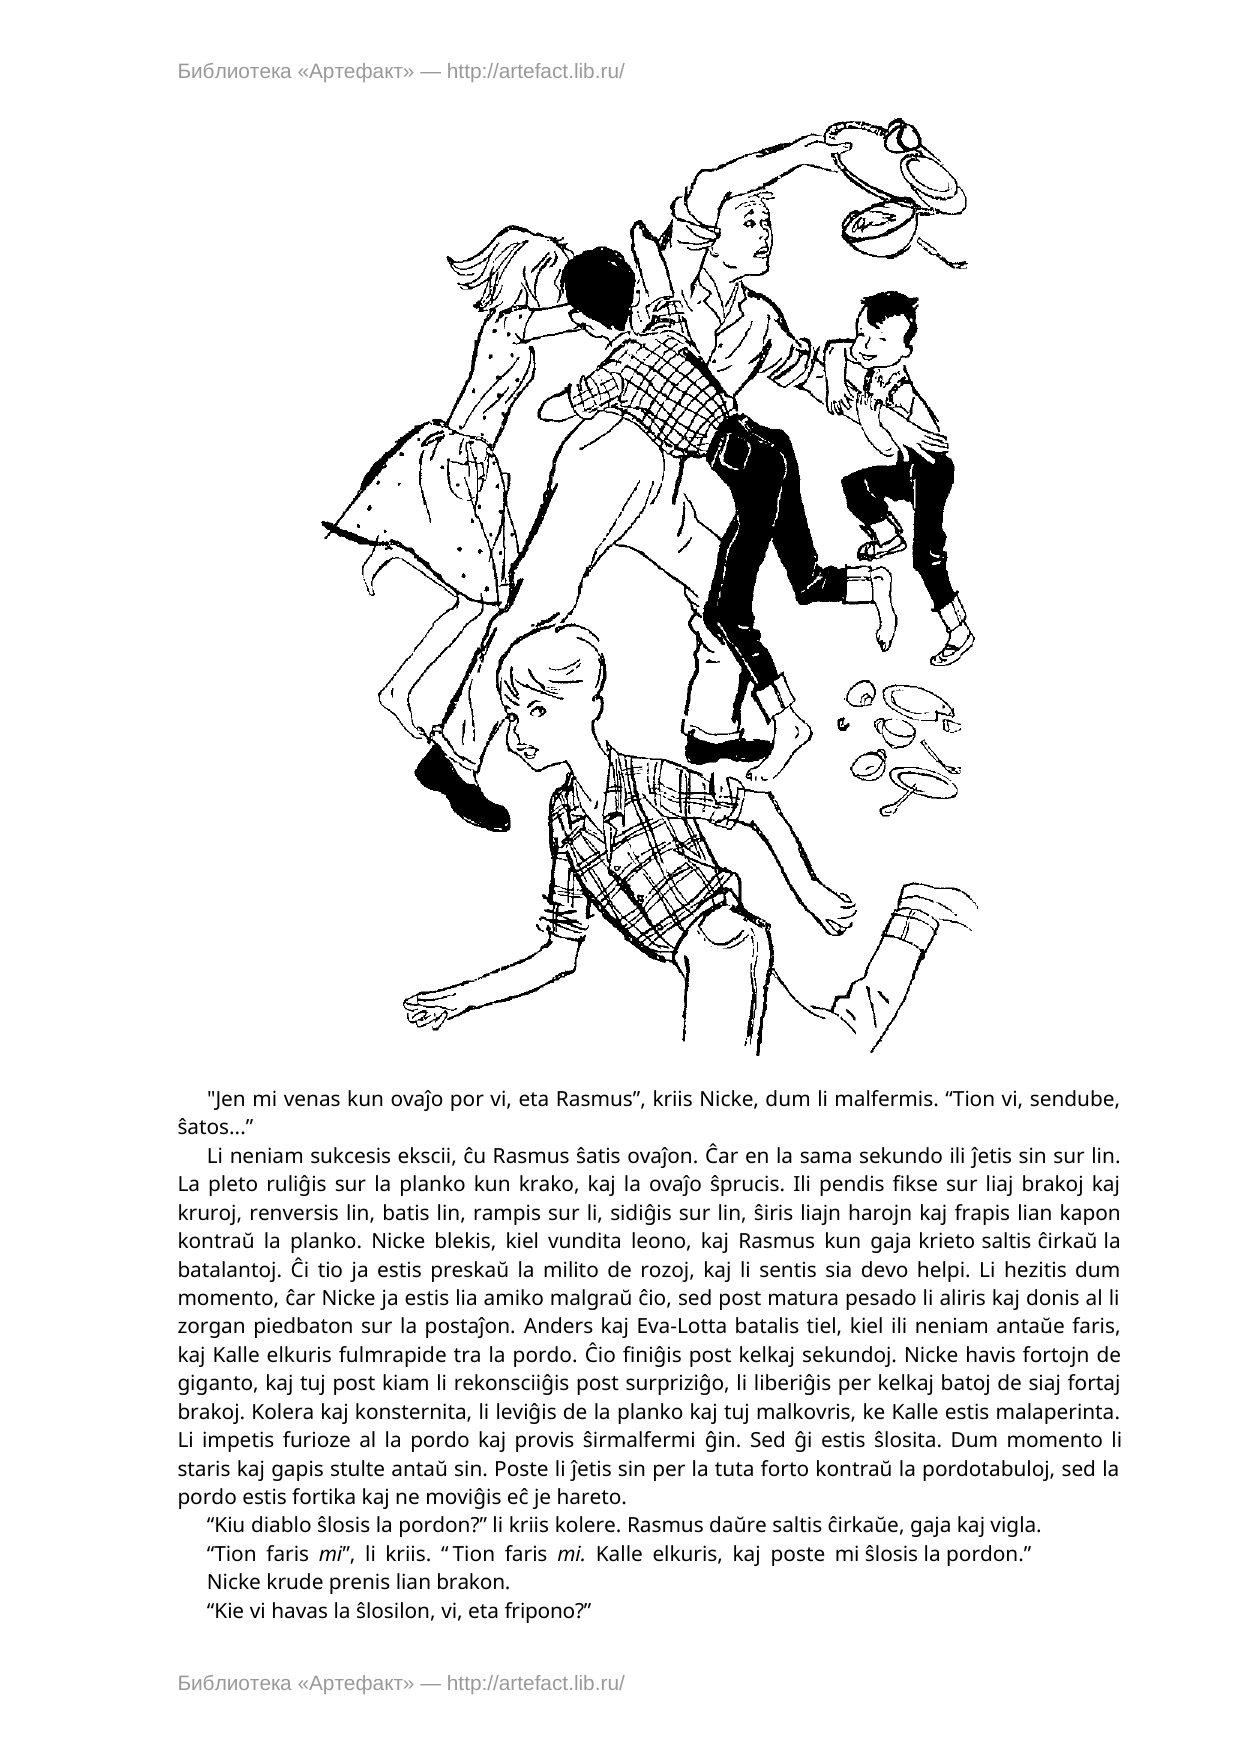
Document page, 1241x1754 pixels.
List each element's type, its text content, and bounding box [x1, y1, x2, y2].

text “Tion faris mi”, li kriis. “Tion faris mi. Kalle elkuris, kaj poste mi ŝlosis la pordon.” [177, 1539, 1122, 1567]
text Li neniam sukcesis ekscii, ĉu Rasmus ŝatis ovaĵon. Ĉar en la sama sekundo ili ĵetis sin sur lin. La pleto ruliĝis sur la planko kun krako, kaj la ovaĵo ŝprucis. Ili pendis fikse sur liaj brakoj kaj kruroj, renversis lin, batis lin, rampis sur li, sidiĝis sur lin, ŝiris liajn harojn kaj frapis lian kapon kontraŭ la planko. Nicke blekis, kiel vundita leono, kaj Rasmus kun gaja krieto saltis ĉirkaŭ la batalantoj. Ĉi tio ja estis preskaŭ la milito de rozoj, kaj li sentis sia devo helpi. Li hezitis dum momento, ĉar Nicke ja estis lia amiko malgraŭ ĉio, sed post matura pesado li aliris kaj donis al li zorgan piedbaton sur la postaĵon. Anders kaj Eva-Lotta batalis tiel, kiel ili neniam antaŭe faris, kaj Kalle elkuris fulmrapide tra la pordo. Ĉio finiĝis post kelkaj sekundoj. Nicke havis fortojn de giganto, kaj tuj post kiam li rekonsciiĝis post surpriziĝo, li liberiĝis per kelkaj batoj de siaj fortaj brakoj. Kolera kaj konsternita, li leviĝis de la planko kaj tuj malkovris, ke Kalle estis malaperinta. Li impetis furioze al la pordo kaj provis ŝirmalfermi ĝin. Sed ĝi estis ŝlosita. Dum momento li staris kaj gapis stulte antaŭ sin. Poste li ĵetis sin per la tuta forto kontraŭ la pordotabuloj, sed la pordo estis fortika kaj ne moviĝis eĉ je hareto. [177, 1141, 1122, 1511]
text "Jen mi venas kun ovaĵo por vi, eta Rasmus”, kriis Nicke, dum li malfermis. “Tion vi, sendube, ŝatos...” [177, 1084, 1122, 1141]
picture [321, 118, 978, 1056]
text “Kie vi havas la ŝlosilon, vi, eta fripono?” [177, 1596, 1122, 1624]
text Nicke krude prenis lian brakon. [177, 1567, 1122, 1596]
text “Kiu diablo ŝlosis la pordon?” li kriis kolere. Rasmus daŭre saltis ĉirkaŭe, gaja kaj vigla. [177, 1511, 1122, 1539]
